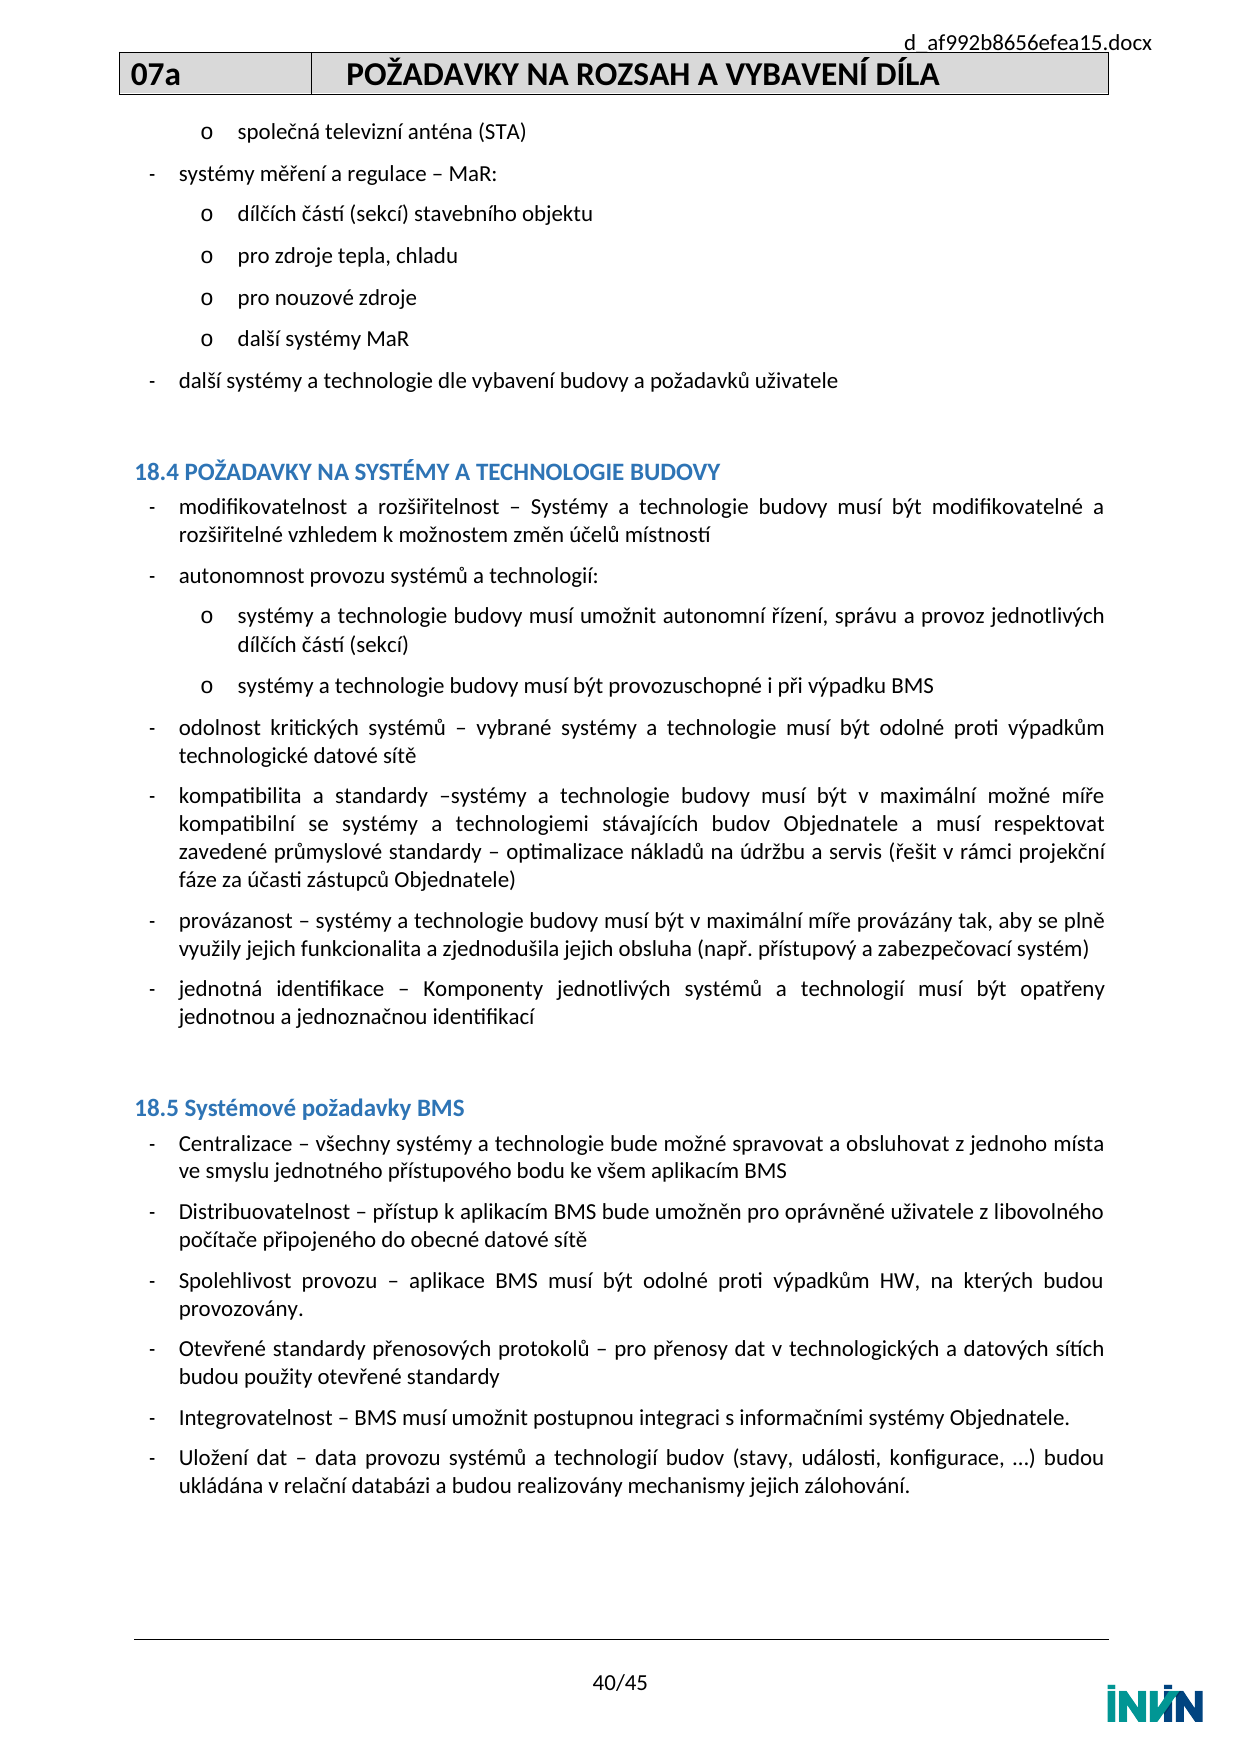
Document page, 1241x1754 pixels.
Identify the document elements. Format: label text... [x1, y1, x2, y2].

list autonomnost provozu systémů a technologií: [149, 561, 1106, 589]
list Integrovatelnost – BMS musí umožnit postupnou integraci s informačními systémy Objednatele. [149, 1403, 1106, 1431]
subtitle 18.4 POŽADAVKY NA SYSTÉMY A TECHNOLOGIE BUDOVY [134, 456, 1165, 486]
list Uložení dat – data provozu systémů a technologií budov (stavy, události, konfigurace, …) budou ukládána v relační databázi a budou realizovány mechanismy jejich zálohování. [149, 1443, 1106, 1499]
list systémy měření a regulace – MaR: [149, 159, 1106, 187]
list jednotná identifikace – Komponenty jednotlivých systémů a technologií musí být opatřeny jednotnou a jednoznačnou identifikací [149, 974, 1106, 1031]
list Spolehlivost provozu – aplikace BMS musí být odolné proti výpadkům HW, na kterých budou provozovány. [149, 1266, 1106, 1322]
list společná televizní anténa (STA) [200, 117, 1106, 147]
list dílčích částí (sekcí) stavebního objektu [200, 199, 1106, 229]
list odolnost kritických systémů – vybrané systémy a technologie musí být odolné proti výpadkům technologické datové sítě [149, 713, 1106, 769]
list kompatibilita a standardy –systémy a technologie budovy musí být v maximální možné míře kompatibilní se systémy a technologiemi stávajících budov Objednatele a musí respektovat zavedené průmyslové standardy – optimalizace nákladů na údržbu a servis (řešit v rámci projekční fáze za účasti zástupců Objednatele) [149, 781, 1106, 893]
list další systémy a technologie dle vybavení budovy a požadavků uživatele [149, 366, 1106, 394]
list další systémy MaR [200, 324, 1106, 354]
list provázanost – systémy a technologie budovy musí být v maximální míře provázány tak, aby se plně využily jejich funkcionalita a zjednodušila jejich obsluha (např. přístupový a zabezpečovací systém) [149, 906, 1106, 962]
subtitle 18.5 Systémové požadavky BMS [134, 1092, 1165, 1122]
list pro nouzové zdroje [200, 283, 1106, 312]
list systémy a technologie budovy musí umožnit autonomní řízení, správu a provoz jednotlivých dílčích částí (sekcí) [200, 601, 1106, 659]
list modifikovatelnost a rozšiřitelnost – Systémy a technologie budovy musí být modifikovatelné a rozšiřitelné vzhledem k možnostem změn účelů místností [149, 492, 1106, 548]
list Otevřené standardy přenosových protokolů – pro přenosy dat v technologických a datových sítích budou použity otevřené standardy [149, 1334, 1106, 1390]
list Centralizace – všechny systémy a technologie bude možné spravovat a obsluhovat z jednoho místa ve smyslu jednotného přístupového bodu ke všem aplikacím BMS [149, 1129, 1106, 1185]
list pro zdroje tepla, chladu [200, 241, 1106, 270]
list systémy a technologie budovy musí být provozuschopné i při výpadku BMS [200, 671, 1106, 700]
picture [1107, 1684, 1203, 1722]
list Distribuovatelnost – přístup k aplikacím BMS bude umožněn pro oprávněné uživatele z libovolného počítače připojeného do obecné datové sítě [149, 1197, 1106, 1253]
